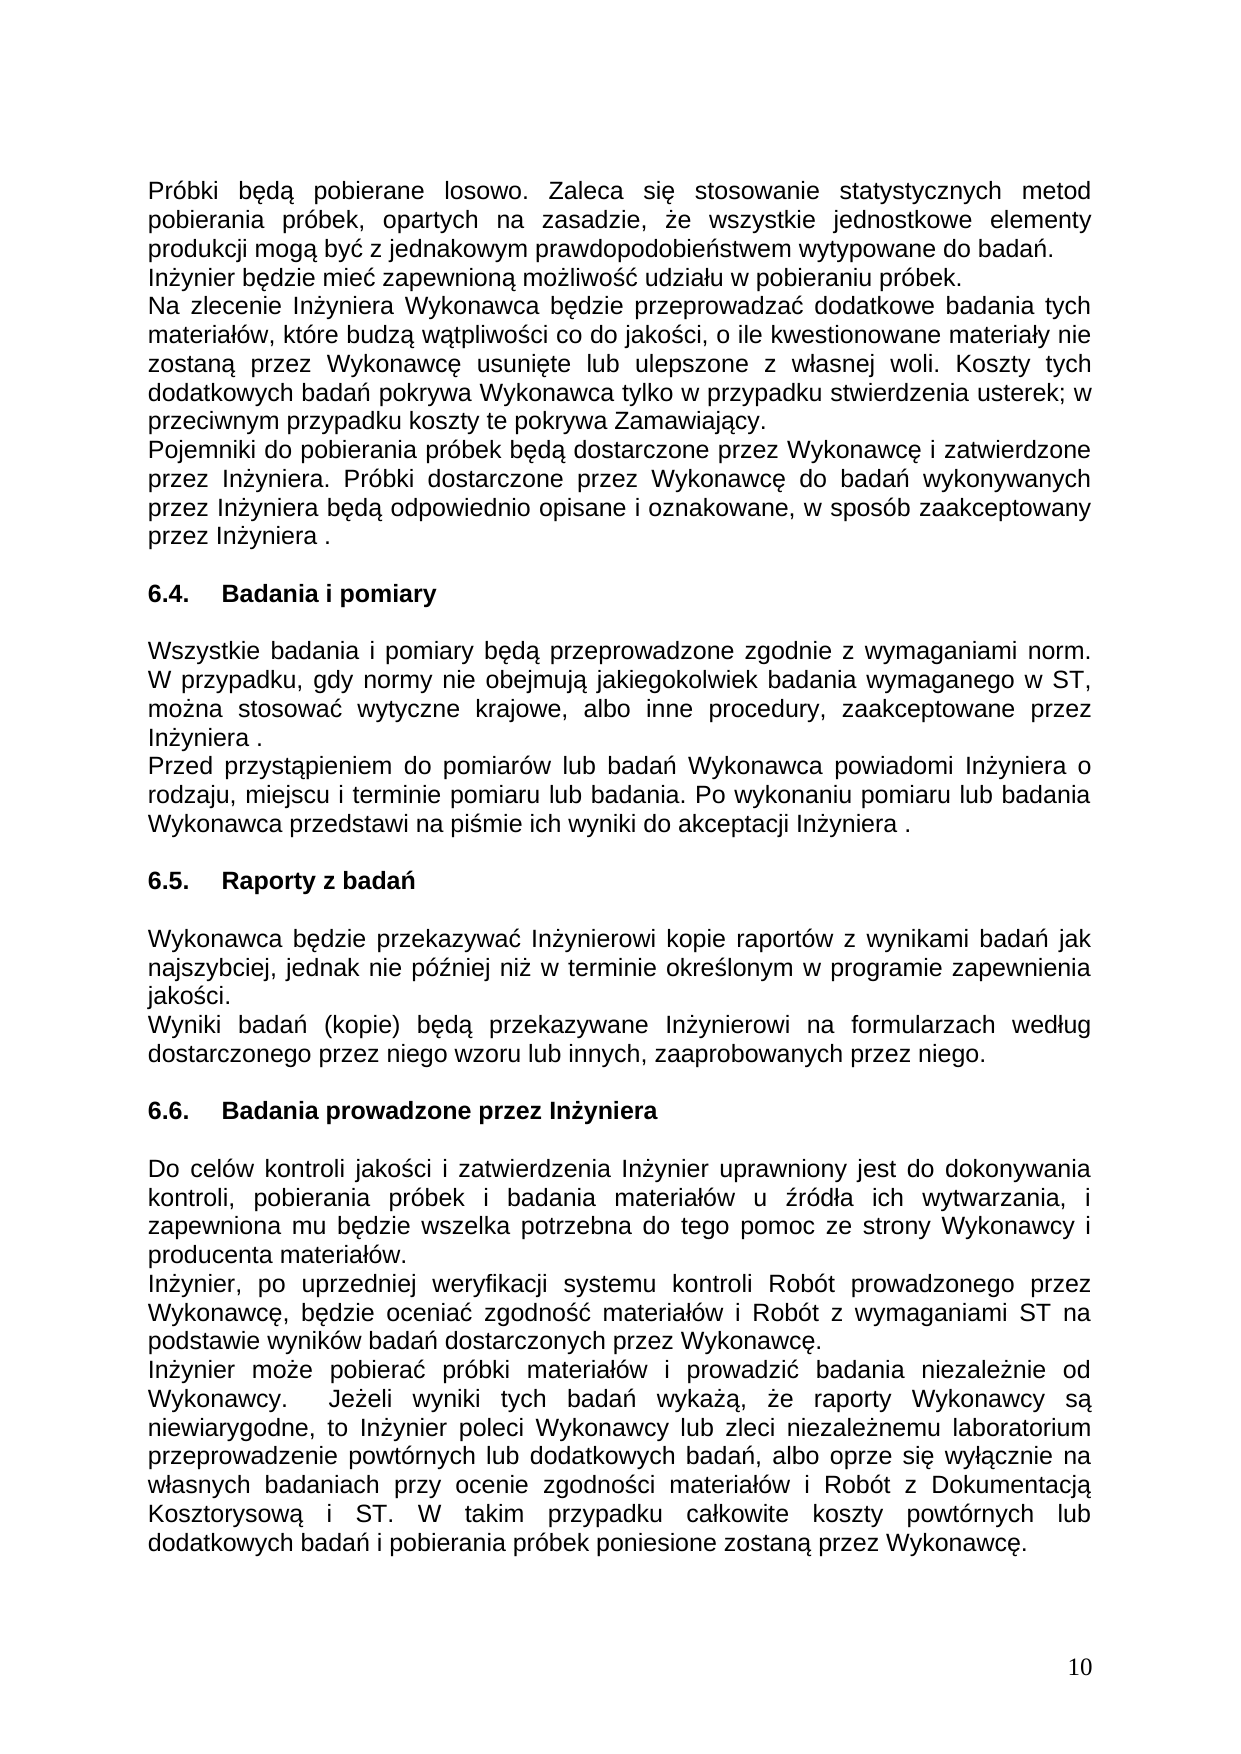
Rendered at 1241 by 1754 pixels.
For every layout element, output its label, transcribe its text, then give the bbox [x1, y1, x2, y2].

text Wykonawca będzie przekazywać Inżynierowi kopie raportów z wynikami badań jak najszybciej, jednak nie później niż w terminie określonym w programie zapewnienia jakości. [148, 924, 1093, 1010]
text Do celów kontroli jakości i zatwierdzenia Inżynier uprawniony jest do dokonywania kontroli, pobierania próbek i badania materiałów u źródła ich wytwarzania, i zapewniona mu będzie wszelka potrzebna do tego pomoc ze strony Wykonawcy i producenta materiałów. [148, 1154, 1093, 1269]
text Inżynier może pobierać próbki materiałów i prowadzić badania niezależnie od Wykonawcy. Jeżeli wyniki tych badań wykażą, że raporty Wykonawcy są niewiarygodne, to Inżynier poleci Wykonawcy lub zleci niezależnemu laboratorium przeprowadzenie powtórnych lub dodatkowych badań, albo oprze się wyłącznie na własnych badaniach przy ocenie zgodności materiałów i Robót z Dokumentacją Kosztorysową i ST. W takim przypadku całkowite koszty powtórnych lub dodatkowych badań i pobierania próbek poniesione zostaną przez Wykonawcę. [148, 1355, 1093, 1556]
text 6.5. Raporty z badań [148, 866, 1093, 895]
text Przed przystąpieniem do pomiarów lub badań Wykonawca powiadomi Inżyniera o rodzaju, miejscu i terminie pomiaru lub badania. Po wykonaniu pomiaru lub badania Wykonawca przedstawi na piśmie ich wyniki do akceptacji Inżyniera . [148, 751, 1093, 838]
text Pojemniki do pobierania próbek będą dostarczone przez Wykonawcę i zatwierdzone przez Inżyniera. Próbki dostarczone przez Wykonawcę do badań wykonywanych przez Inżyniera będą odpowiednio opisane i oznakowane, w sposób zaakceptowany przez Inżyniera . [148, 435, 1093, 550]
text Na zlecenie Inżyniera Wykonawca będzie przeprowadzać dodatkowe badania tych materiałów, które budzą wątpliwości co do jakości, o ile kwestionowane materiały nie zostaną przez Wykonawcę usunięte lub ulepszone z własnej woli. Koszty tych dodatkowych badań pokrywa Wykonawca tylko w przypadku stwierdzenia usterek; w przeciwnym przypadku koszty te pokrywa Zamawiający. [148, 291, 1093, 435]
text Inżynier będzie mieć zapewnioną możliwość udziału w pobieraniu próbek. [148, 263, 1093, 291]
text Inżynier, po uprzedniej weryfikacji systemu kontroli Robót prowadzonego przez Wykonawcę, będzie oceniać zgodność materiałów i Robót z wymaganiami ST na podstawie wyników badań dostarczonych przez Wykonawcę. [148, 1269, 1093, 1355]
text Wyniki badań (kopie) będą przekazywane Inżynierowi na formularzach według dostarczonego przez niego wzoru lub innych, zaaprobowanych przez niego. [148, 1010, 1093, 1068]
text Próbki będą pobierane losowo. Zaleca się stosowanie statystycznych metod pobierania próbek, opartych na zasadzie, że wszystkie jednostkowe elementy produkcji mogą być z jednakowym prawdopodobieństwem wytypowane do badań. [148, 176, 1093, 263]
text Wszystkie badania i pomiary będą przeprowadzone zgodnie z wymaganiami norm. W przypadku, gdy normy nie obejmują jakiegokolwiek badania wymaganego w ST, można stosować wytyczne krajowe, albo inne procedury, zaakceptowane przez Inżyniera . [148, 636, 1093, 751]
text 6.4. Badania i pomiary [148, 579, 1093, 608]
text 6.6. Badania prowadzone przez Inżyniera [148, 1096, 1093, 1125]
